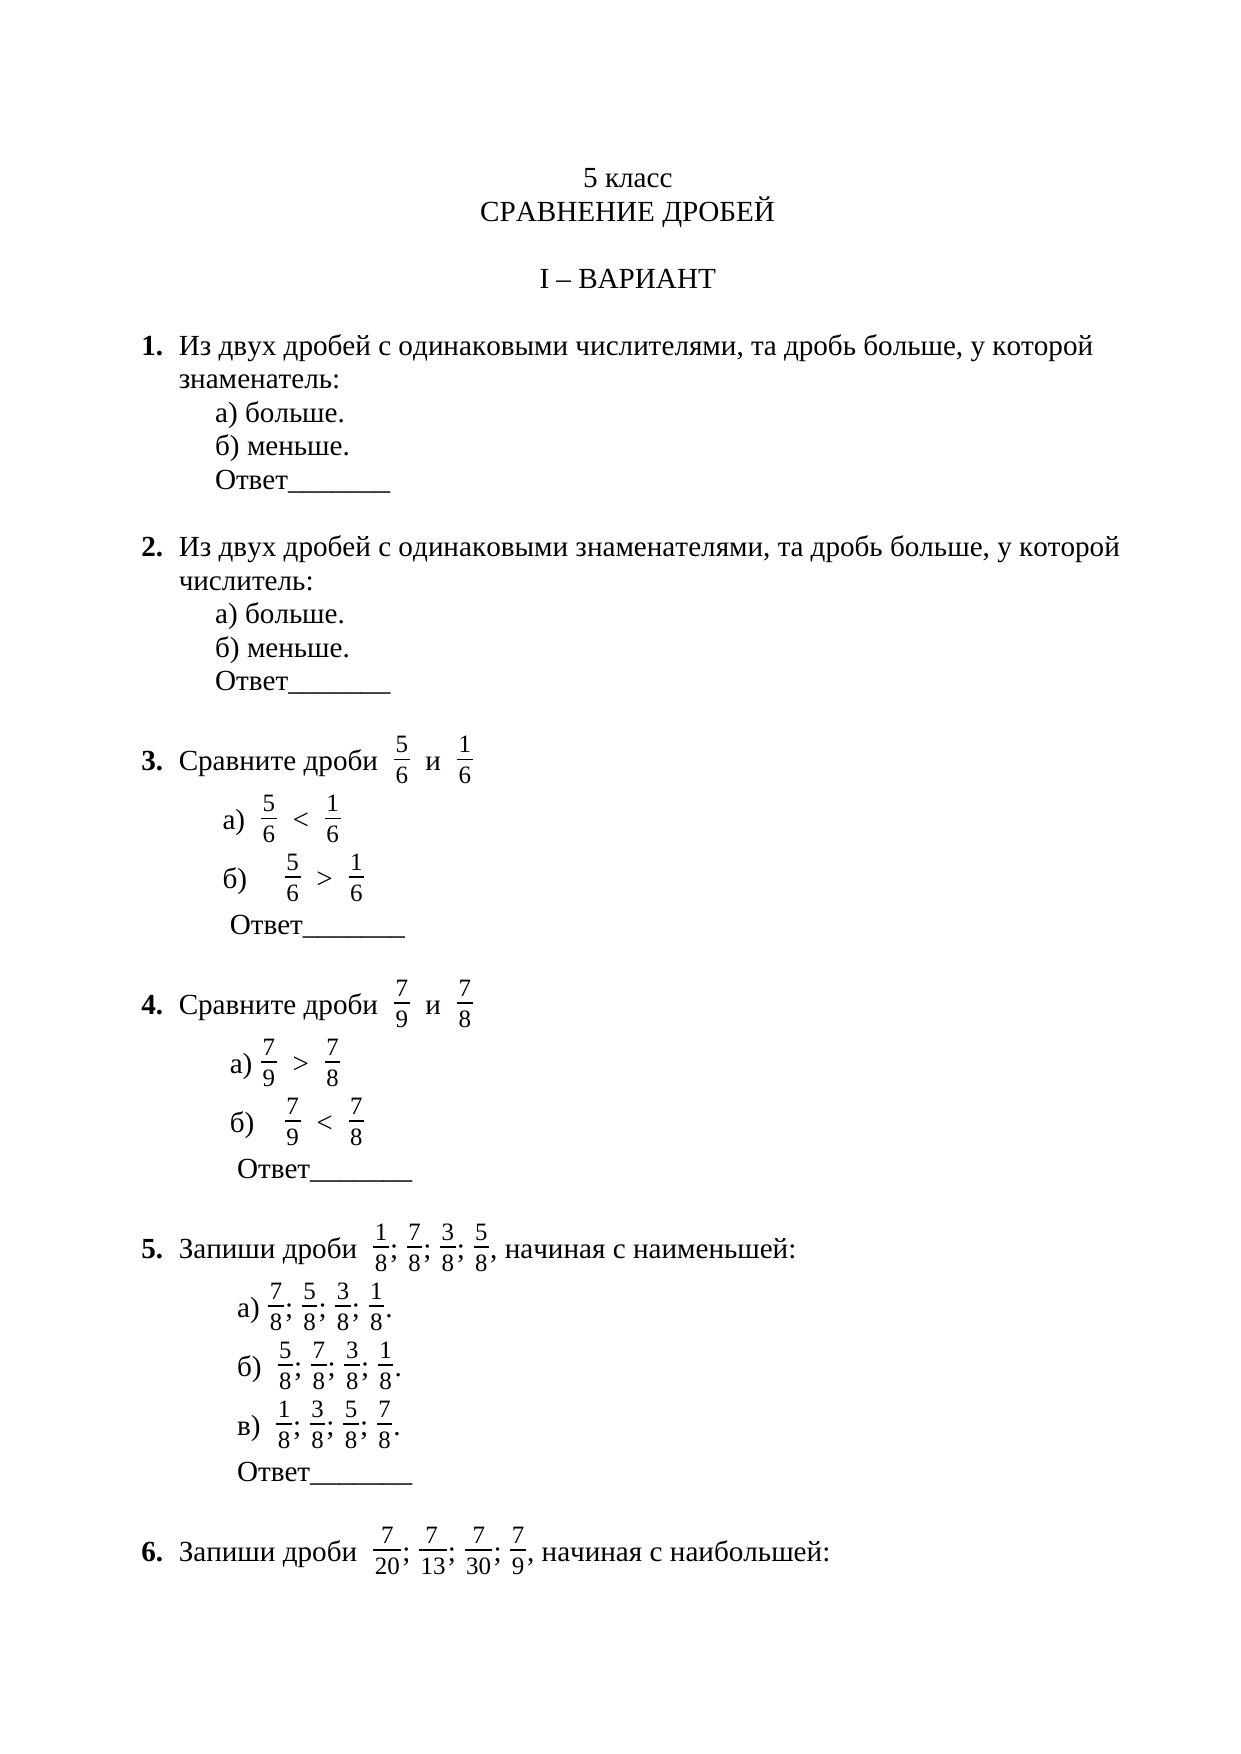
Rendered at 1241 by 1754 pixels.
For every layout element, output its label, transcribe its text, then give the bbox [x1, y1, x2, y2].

list Из двух дробей с одинаковыми числителями, та дробь больше, у которой знаменатель: [141, 328, 1152, 395]
text а) больше. [178, 596, 1152, 630]
list Ответ_______ [178, 907, 1152, 941]
list Сравните дроби и [141, 730, 1152, 789]
list в) ; ; ; . [178, 1395, 1152, 1454]
text а) < [103, 789, 1152, 848]
text I – ВАРИАНТ [103, 261, 1152, 294]
list б) ; ; ; . [178, 1336, 1152, 1395]
text б) меньше. [178, 630, 1152, 663]
list Из двух дробей с одинаковыми знаменателями, та дробь больше, у которой числитель: [141, 529, 1152, 596]
list б) < [178, 1092, 1152, 1151]
text а) больше. [178, 395, 1152, 428]
list Сравните дроби и [141, 974, 1152, 1033]
list Запиши дроби ; ; ; , начиная с наибольшей: [141, 1521, 1152, 1580]
text Ответ_______ [141, 462, 1152, 496]
list Ответ_______ [178, 1151, 1152, 1185]
text б) меньше. [178, 428, 1152, 462]
list а) > [178, 1033, 1152, 1092]
list Ответ_______ [178, 1454, 1152, 1488]
text СРАВНЕНИЕ ДРОБЕЙ [103, 194, 1152, 227]
list а) ; ; ; . [178, 1277, 1152, 1336]
text 5 класс [103, 160, 1152, 194]
list Ответ_______ [178, 663, 1152, 697]
list Запиши дроби ; ; ; , начиная с наименьшей: [141, 1218, 1152, 1277]
list б) > [178, 848, 1152, 907]
